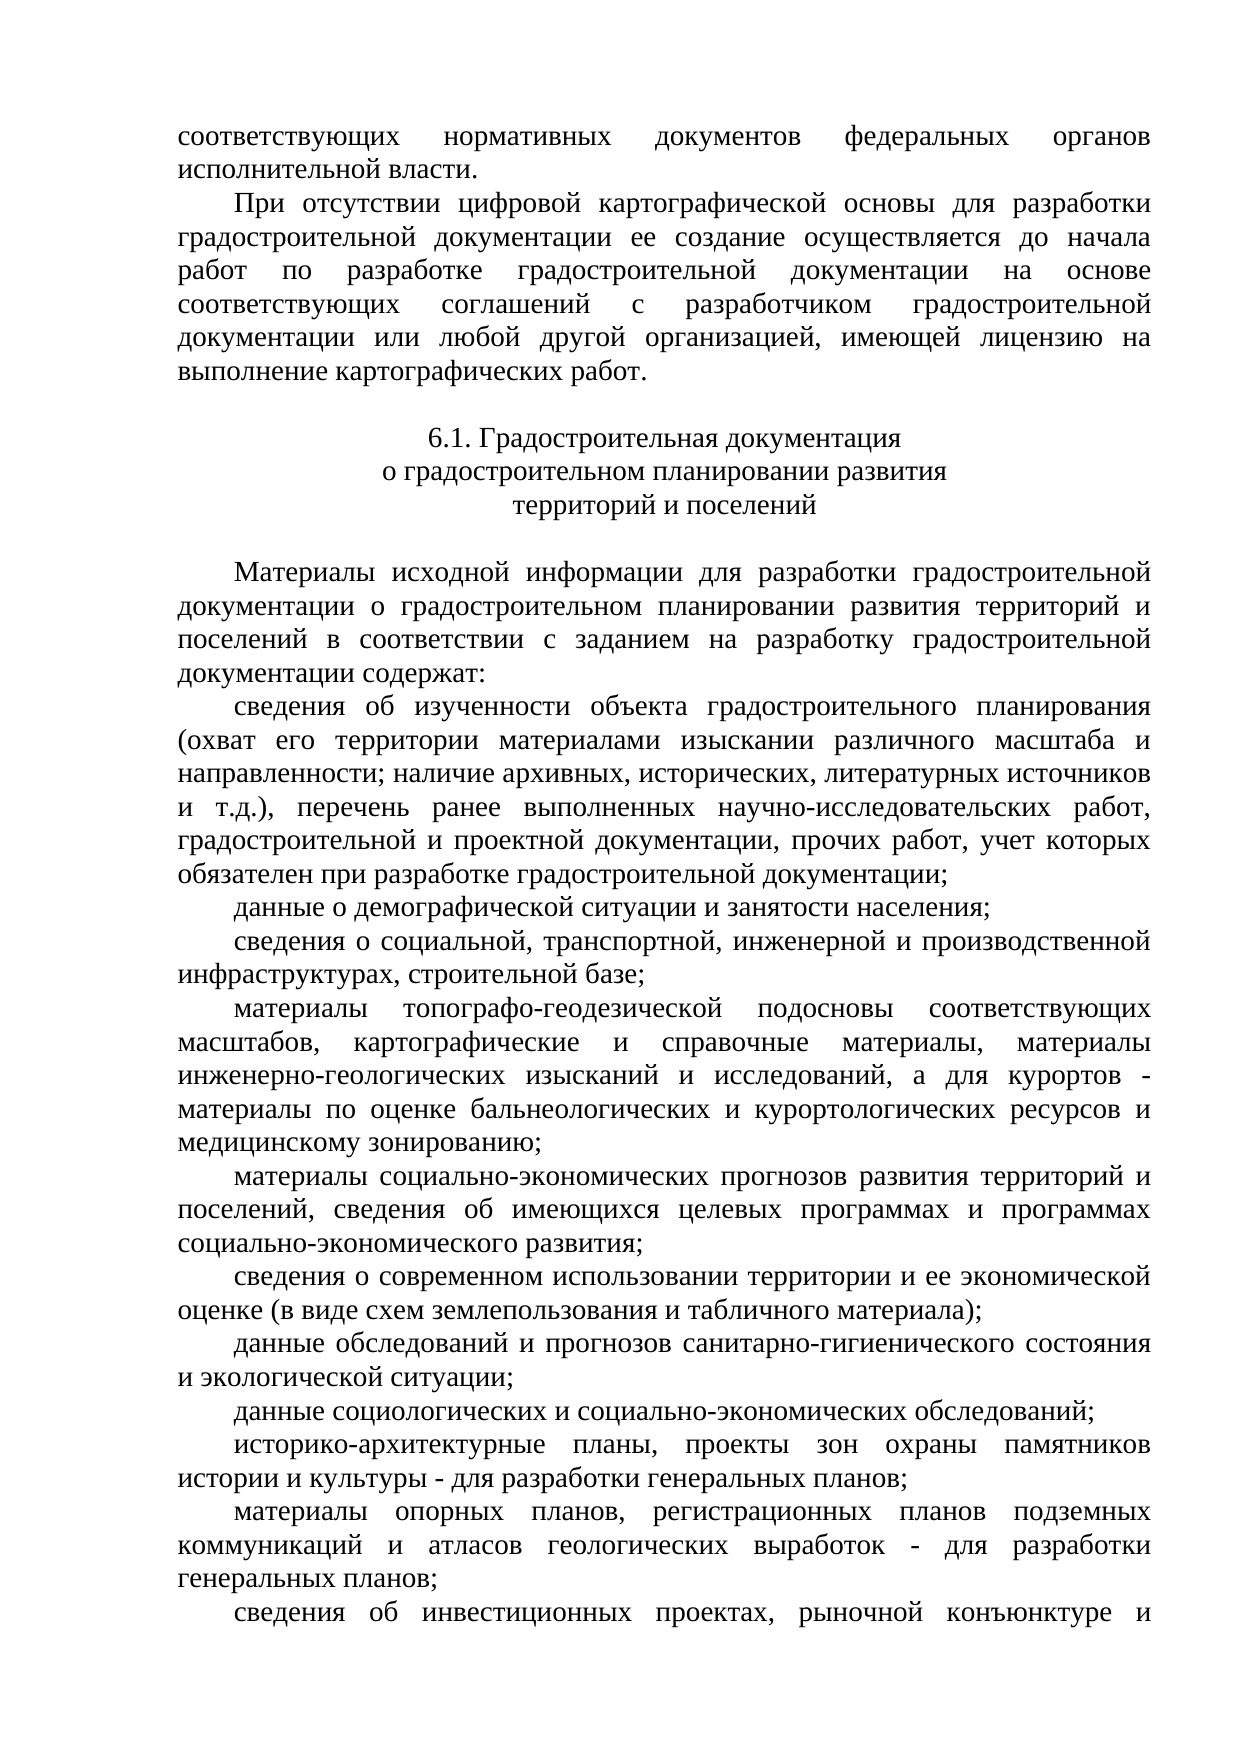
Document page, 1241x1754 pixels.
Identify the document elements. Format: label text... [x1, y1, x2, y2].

text сведения о современном использовании территории и ее экономической оценке (в виде схем землепользования и табличного материала); [177, 1258, 1152, 1326]
text сведения об изученности объекта градостроительного планирования (охват его территории материалами изыскании различного масштаба и направленности; наличие архивных, исторических, литературных источников и т.д.), перечень ранее выполненных научно-исследовательских работ, градостроительной и проектной документации, прочих работ, учет которых обязателен при разработке градостроительной документации; [177, 688, 1152, 889]
text Материалы исходной информации для разработки градостроительной документации о градостроительном планировании развития территорий и поселений в соответствии с заданием на разработку градостроительной документации содержат: [177, 554, 1152, 688]
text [177, 1594, 1152, 1627]
text данные о демографической ситуации и занятости населения; [177, 889, 1152, 923]
text данные социологических и социально-экономических обследований; [177, 1393, 1152, 1426]
text историко-архитектурные планы, проекты зон охраны памятников истории и культуры - для разработки генеральных планов; [177, 1426, 1152, 1493]
text 6.1. Градостроительная документация [177, 420, 1152, 453]
text территорий и поселений [177, 487, 1152, 521]
text о градостроительном планировании развития [177, 453, 1152, 487]
text данные обследований и прогнозов санитарно-гигиенического состояния и экологической ситуации; [177, 1326, 1152, 1393]
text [177, 118, 1152, 185]
text материалы опорных планов, регистрационных планов подземных коммуникаций и атласов геологических выработок - для разработки генеральных планов; [177, 1493, 1152, 1594]
text При отсутствии цифровой картографической основы для разработки градостроительной документации ее создание осуществляется до начала работ по разработке градостроительной документации на основе соответствующих соглашений с разработчиком градостроительной документации или любой другой организацией, имеющей лицензию на выполнение картографических работ. [177, 185, 1152, 386]
text сведения о социальной, транспортной, инженерной и производственной инфраструктурах, строительной базе; [177, 923, 1152, 990]
text материалы топографо-геодезической подосновы соответствующих масштабов, картографические и справочные материалы, материалы инженерно-геологических изысканий и исследований, а для курортов - материалы по оценке бальнеологических и курортологических ресурсов и медицинскому зонированию; [177, 990, 1152, 1158]
text материалы социально-экономических прогнозов развития территорий и поселений, сведения об имеющихся целевых программах и программах социально-экономического развития; [177, 1158, 1152, 1258]
